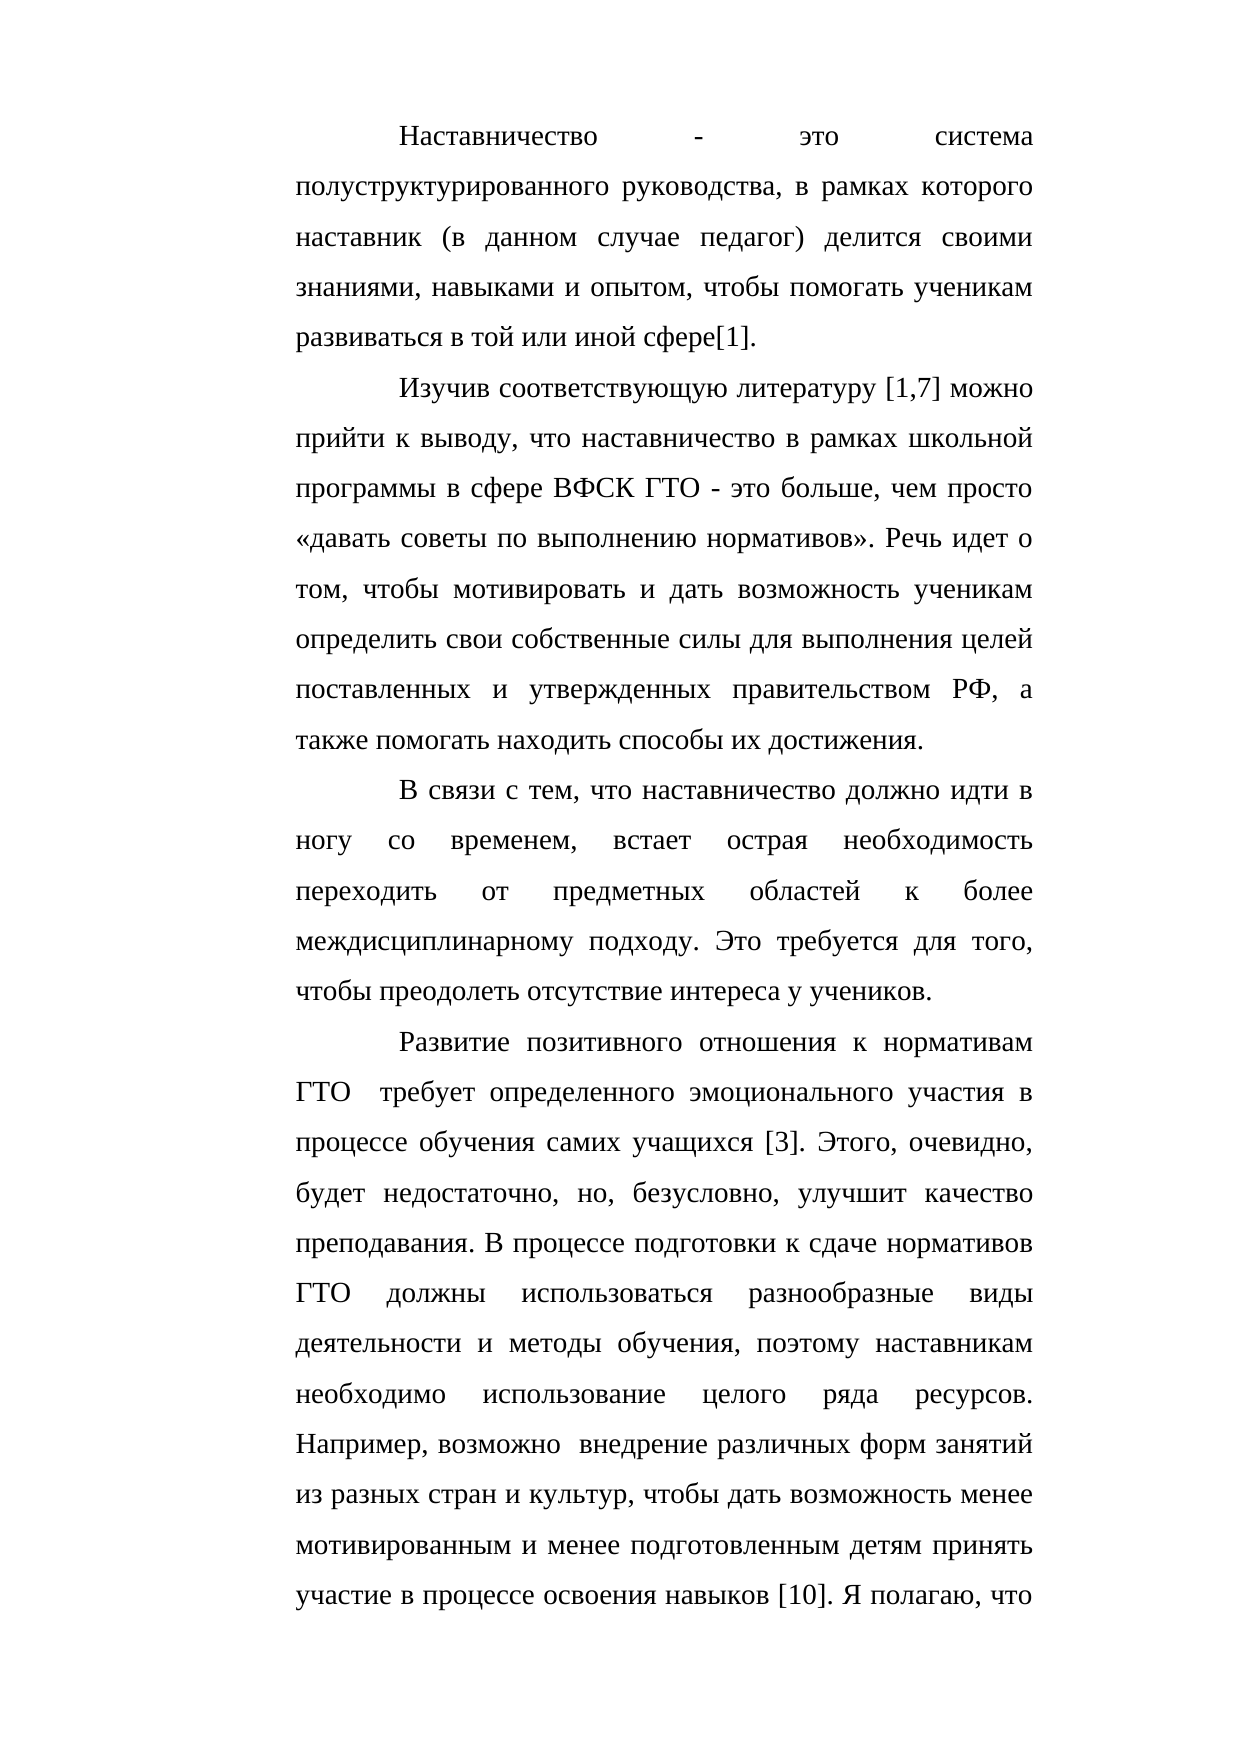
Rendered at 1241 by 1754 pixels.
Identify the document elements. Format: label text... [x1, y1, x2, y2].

text В связи с тем, что наставничество должно идти в ногу со временем, встает острая необходимость переходить от предметных областей к более междисциплинарному подходу. Это требуется для того, чтобы преодолеть отсутствие интереса у учеников. [295, 772, 1033, 1007]
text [295, 1024, 1033, 1611]
text Наставничество - это система полуструктурированного руководства, в рамках которого наставник (в данном случае педагог) делится своими знаниями, навыками и опытом, чтобы помогать ученикам развиваться в той или иной сфере[1]. [295, 118, 1033, 353]
text Изучив соответствующую литературу [1,7] можно прийти к выводу, что наставничество в рамках школьной программы в сфере ВФСК ГТО - это больше, чем просто «давать советы по выполнению нормативов». Речь идет о том, чтобы мотивировать и дать возможность ученикам определить свои собственные силы для выполнения целей поставленных и утвержденных правительством РФ, а также помогать находить способы их достижения. [295, 370, 1033, 755]
